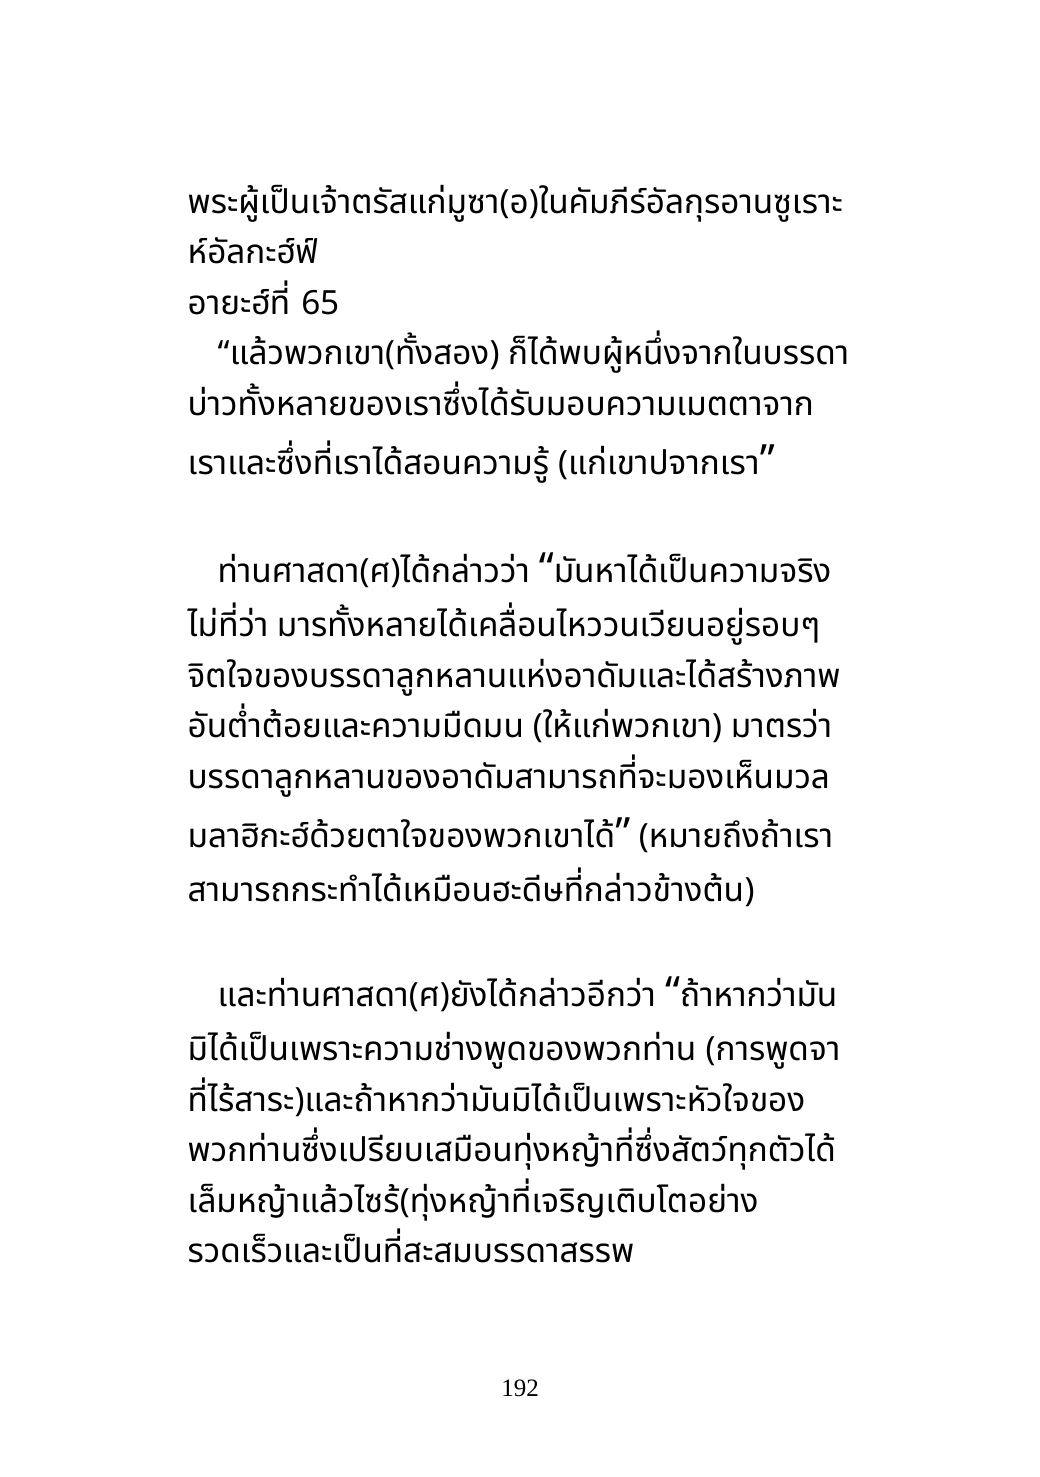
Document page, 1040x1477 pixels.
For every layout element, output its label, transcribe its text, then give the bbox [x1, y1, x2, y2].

text และท่านศาสดา(ศ)ยังได้กล่าวอีกว่า “ถ้าหากว่ามันมิได้เป็นเพราะความช่างพูดของพวกท่าน (การพูดจาที่ไร้สาระ)และถ้าหากว่ามันมิได้เป็นเพราะหัวใจของพวกท่านซึ่งเปรียบเสมือนทุ่งหญ้าที่ซึ่งสัตว์ทุกตัวได้เล็มหญ้าแล้วไซร้(ทุ่งหญ้าที่เจริญเติบโตอย่างรวดเร็วและเป็นที่สะสมบรรดาสรรพ [187, 962, 852, 1278]
text อายะฮ์ที่ 65 [187, 278, 852, 329]
text พระผู้เป็นเจ้าตรัสแก่มูซา(อ)ในคัมภีร์อัลกุรอานซูเราะห์อัลกะฮ์ฟ์ [187, 177, 852, 278]
text ท่านศาสดา(ศ)ได้กล่าวว่า “มันหาได้เป็นความจริงไม่ที่ว่า มารทั้งหลายได้เคลื่อนไหววนเวียนอยู่รอบๆจิตใจของบรรดาลูกหลานแห่งอาดัมและได้สร้างภาพอันต่ำต้อยและความมืดมน (ให้แก่พวกเขา) มาตรว่าบรรดาลูกหลานของอาดัมสามารถที่จะมองเห็นมวลมลาฮิกะฮ์ด้วยตาใจของพวกเขาได้” (หมายถึงถ้าเราสามารถกระทำได้เหมือนฮะดีษที่กล่าวข้างต้น) [187, 538, 852, 917]
text “แล้วพวกเขา(ทั้งสอง) ก็ได้พบผู้หนึ่งจากในบรรดาบ่าวทั้งหลายของเราซึ่งได้รับมอบความเมตตาจากเราและซึ่งที่เราได้สอนความรู้ (แก่เขาปจากเรา” [187, 329, 852, 493]
